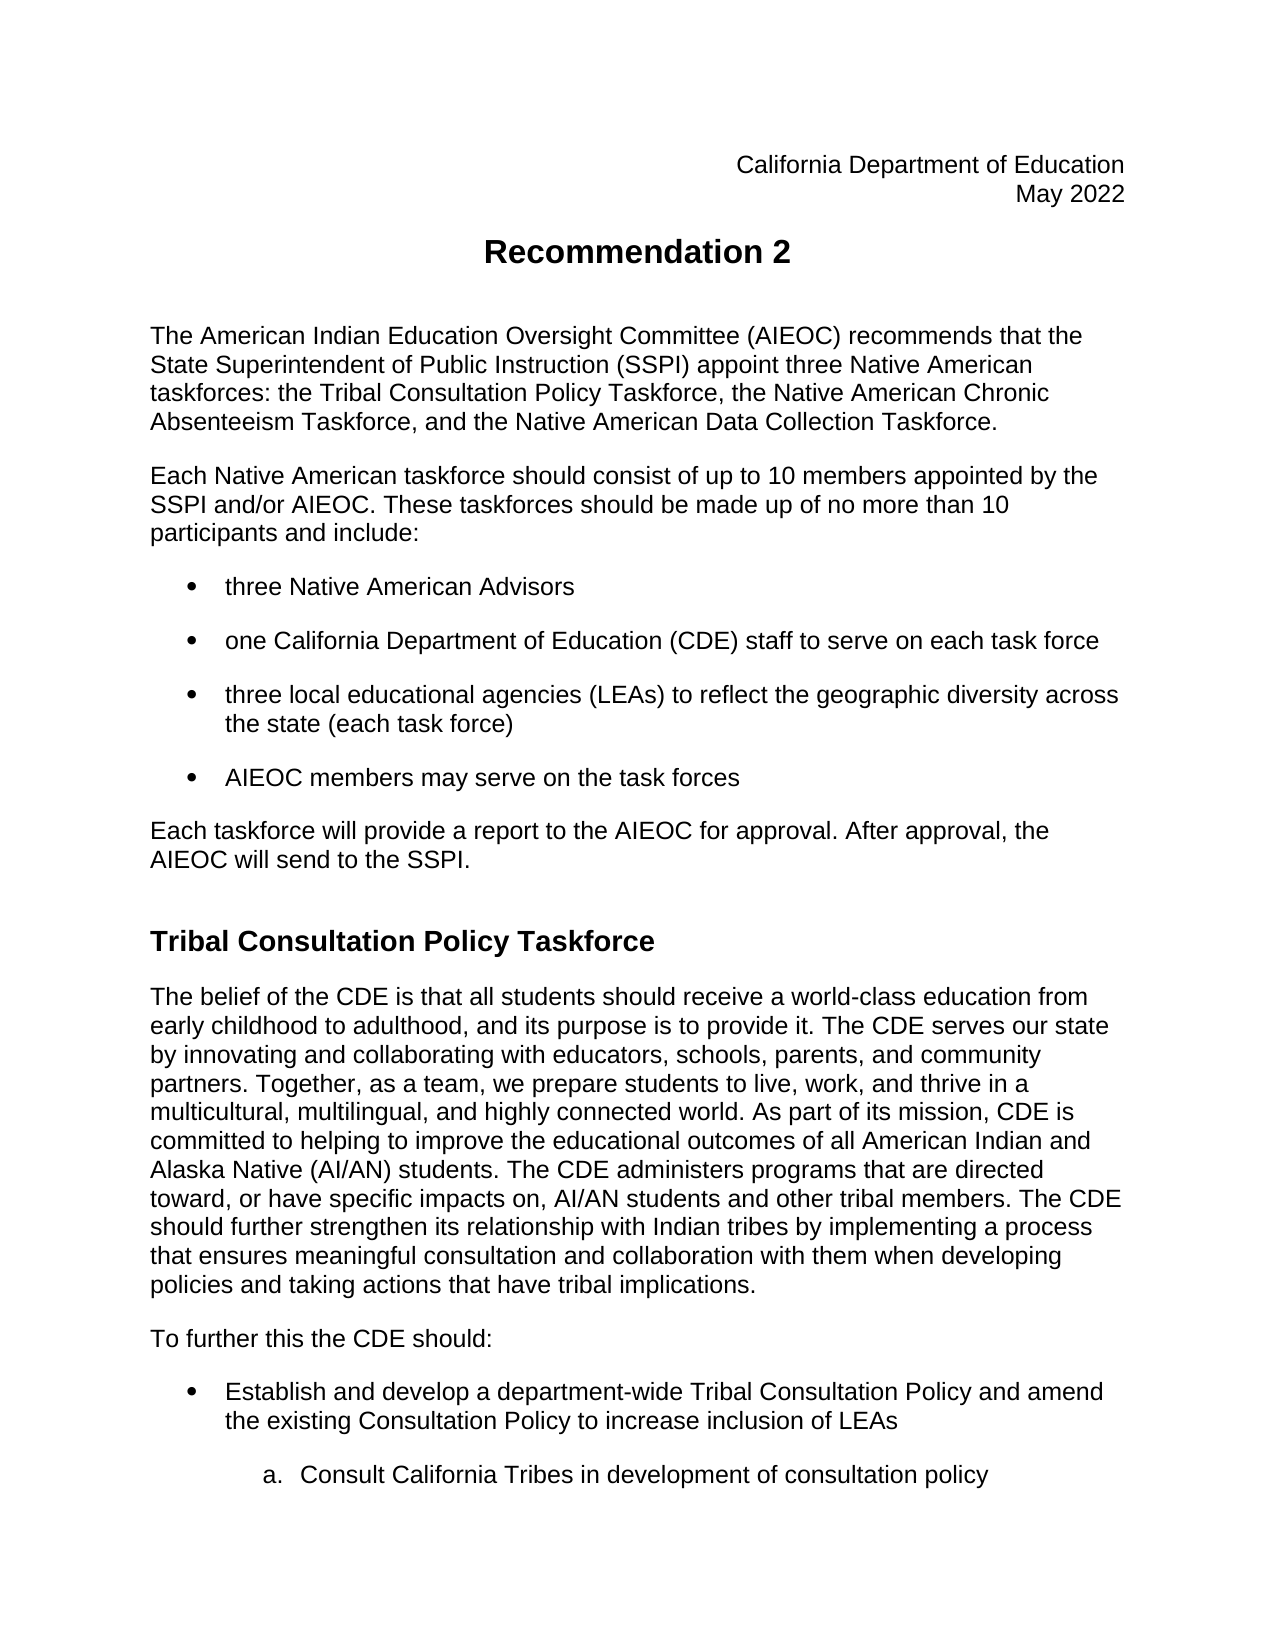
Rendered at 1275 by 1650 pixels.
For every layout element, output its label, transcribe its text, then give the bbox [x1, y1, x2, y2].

subtitle Recommendation 2 [150, 232, 1125, 271]
text The American Indian Education Oversight Committee (AIEOC) recommends that the State Superintendent of Public Instruction (SSPI) appoint three Native American taskforces: the Tribal Consultation Policy Taskforce, the Native American Chronic Absenteeism Taskforce, and the Native American Data Collection Taskforce. [150, 321, 1125, 436]
list three Native American Advisors [187, 572, 1125, 601]
list one California Department of Education (CDE) staff to serve on each task force [187, 626, 1125, 655]
text California Department of Education May 2022 [150, 150, 1125, 207]
text To further this the CDE should: [150, 1324, 1125, 1352]
subtitle Tribal Consultation Policy Taskforce [150, 924, 1125, 957]
text Each taskforce will provide a report to the AIEOC for approval. After approval, the AIEOC will send to the SSPI. [150, 816, 1125, 874]
list Establish and develop a department-wide Tribal Consultation Policy and amend the existing Consultation Policy to increase inclusion of LEAs [187, 1377, 1125, 1435]
list three local educational agencies (LEAs) to reflect the geographic diversity across the state (each task force) [187, 680, 1125, 737]
text The belief of the CDE is that all students should receive a world-class education from early childhood to adulthood, and its purpose is to provide it. The CDE serves our state by innovating and collaborating with educators, schools, parents, and community partners. Together, as a team, we prepare students to live, work, and thrive in a multicultural, multilingual, and highly connected world. As part of its mission, CDE is committed to helping to improve the educational outcomes of all American Indian and Alaska Native (AI/AN) students. The CDE administers programs that are directed toward, or have specific impacts on, AI/AN students and other tribal members. The CDE should further strengthen its relationship with Indian tribes by implementing a process that ensures meaningful consultation and collaboration with them when developing policies and taking actions that have tribal implications. [150, 982, 1125, 1299]
list Consult California Tribes in development of consultation policy [262, 1460, 1125, 1489]
text Each Native American taskforce should consist of up to 10 members appointed by the SSPI and/or AIEOC. These taskforces should be made up of no more than 10 participants and include: [150, 461, 1125, 547]
list AIEOC members may serve on the task forces [187, 762, 1125, 791]
